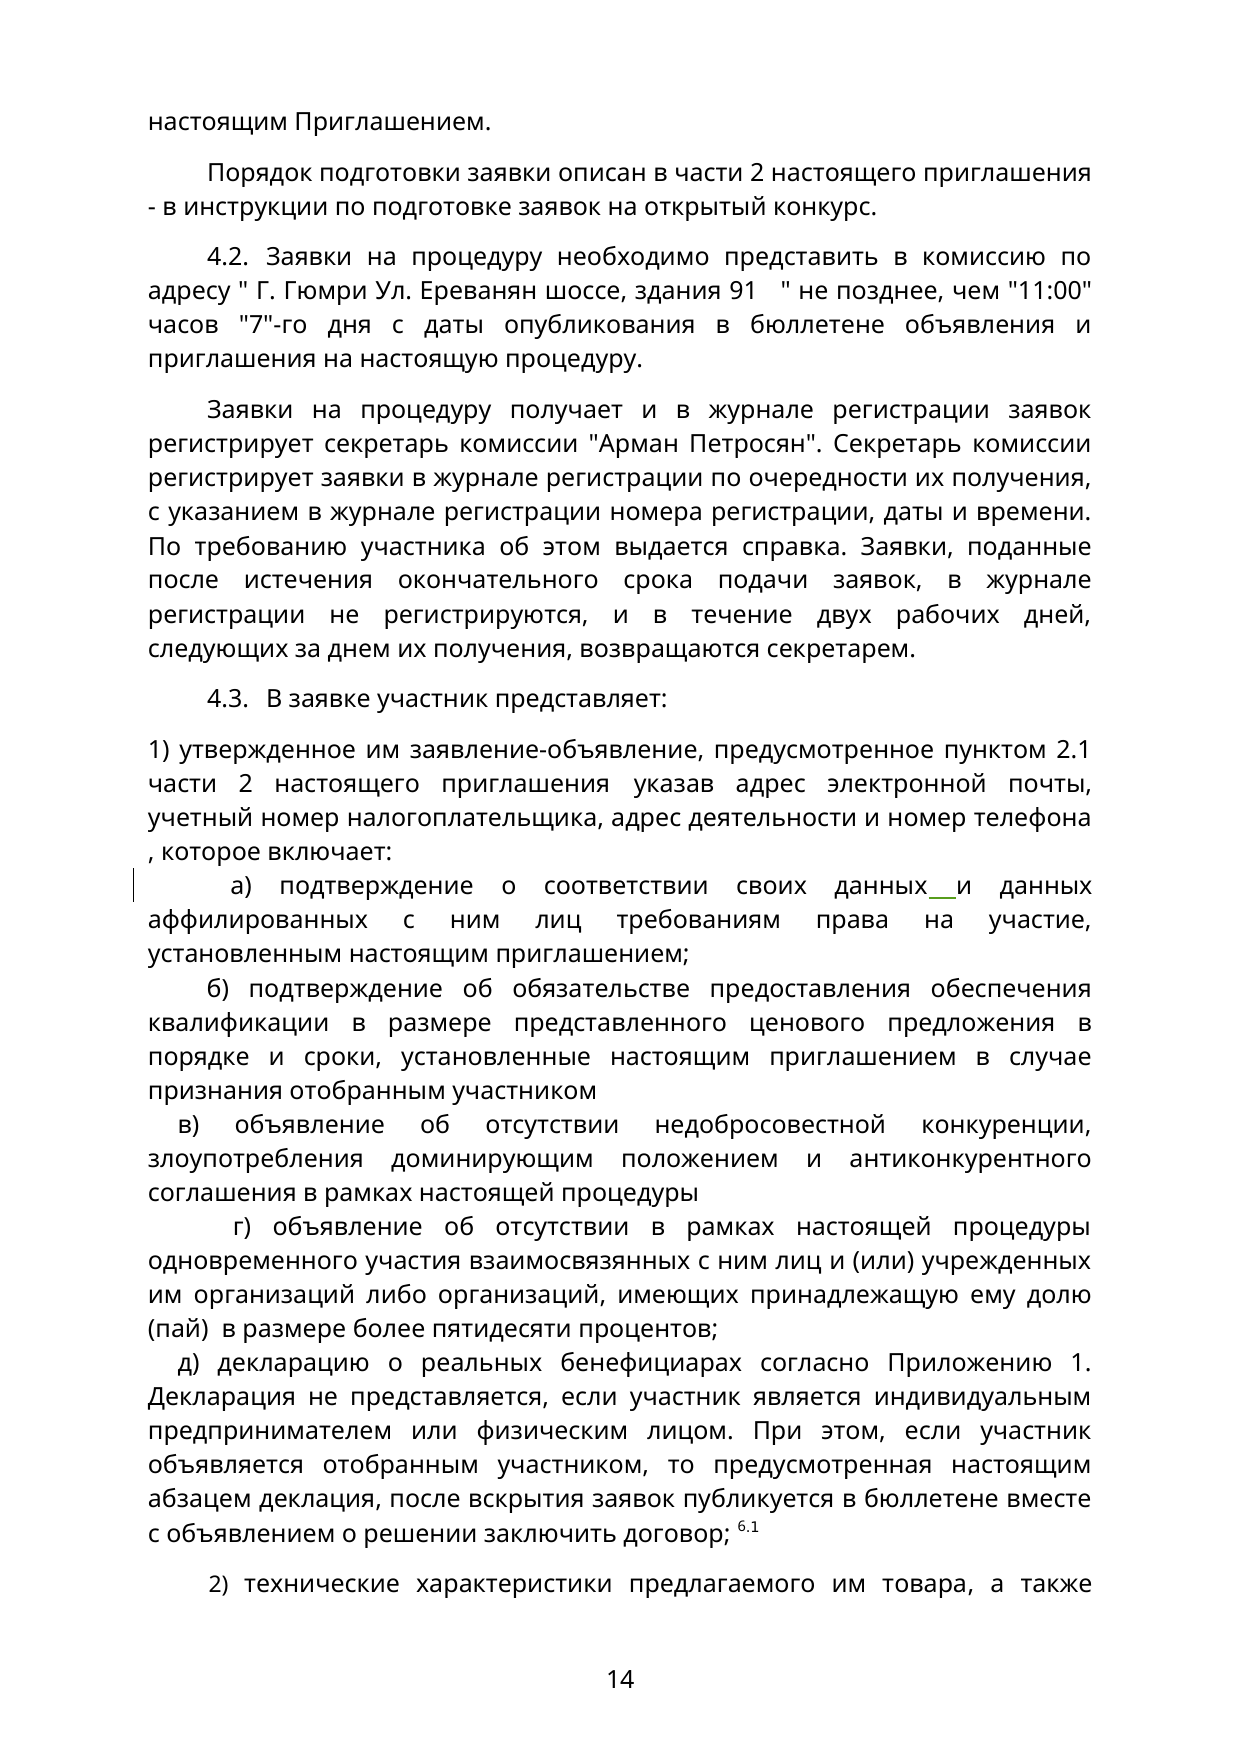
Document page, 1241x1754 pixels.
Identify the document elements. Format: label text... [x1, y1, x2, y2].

text 4.3. В заявке участник представляет: [148, 681, 1092, 715]
text б) подтверждение об обязательстве предоставления обеспечения квалификации в размере представленного ценового предложения в порядке и сроки, установленные настоящим приглашением в случае признания отобранным участником [148, 970, 1092, 1106]
text 1) утвержденное им заявление-объявление, предусмотренное пунктом 2.1 части 2 настоящего приглашения указав адрес электронной почты, учетный номер налогоплательщика, адрес деятельности и номер телефона , которое включает: [148, 732, 1092, 868]
text 4.2. Заявки на процедуру необходимо представить в комиссию по адресу " Г. Гюмри Ул. Ереванян шоссе, здания 91 " не позднее, чем "11:00" часов "7"-го дня с даты опубликования в бюллетене объявления и приглашения на настоящую процедуру. [148, 239, 1092, 375]
text д) декларацию о реальных бенефициарах согласно Приложению 1. Декларация не представляется, если участник является индивидуальным предпринимателем или физическим лицом. При этом, если участник объявляется отобранным участником, то предусмотренная настоящим абзацем деклация, после вскрытия заявок публикуется в бюллетене вместе с объявлением о решении заключить договор; 6.1 [148, 1345, 1092, 1549]
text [148, 1566, 1092, 1600]
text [148, 103, 1092, 137]
text а) подтверждение о соответствии своих данныхи данных аффилированных с ним лиц требованиям права на участие, установленным настоящим приглашением; [148, 868, 1092, 970]
text в) объявление об отсутствии недобросовестной конкуренции, злоупотребления доминирующим положением и антиконкурентного соглашения в рамках настоящей процедуры [148, 1106, 1092, 1209]
text Заявки на процедуру получает и в журнале регистрации заявок регистрирует секретарь комиссии "Арман Петросян". Секретарь комиссии регистрирует заявки в журнале регистрации по очередности их получения, с указанием в журнале регистрации номера регистрации, даты и времени. По требованию участника об этом выдается справка. Заявки, поданные после истечения окончательного срока подачи заявок, в журнале регистрации не регистрируются, и в течение двух рабочих дней, следующих за днем их получения, возвращаются секретарем. [148, 392, 1092, 664]
text Порядок подготовки заявки описан в части 2 настоящего приглашения - в инструкции по подготовке заявок на открытый конкурс. [148, 154, 1092, 222]
text г) объявление об отсутствии в рамках настоящей процедуры одновременного участия взаимосвязянных с ним лиц и (или) учрежденных им организаций либо организаций, имеющих принадлежащую ему долю (пай) в размере более пятидесяти процентов; [148, 1209, 1092, 1345]
